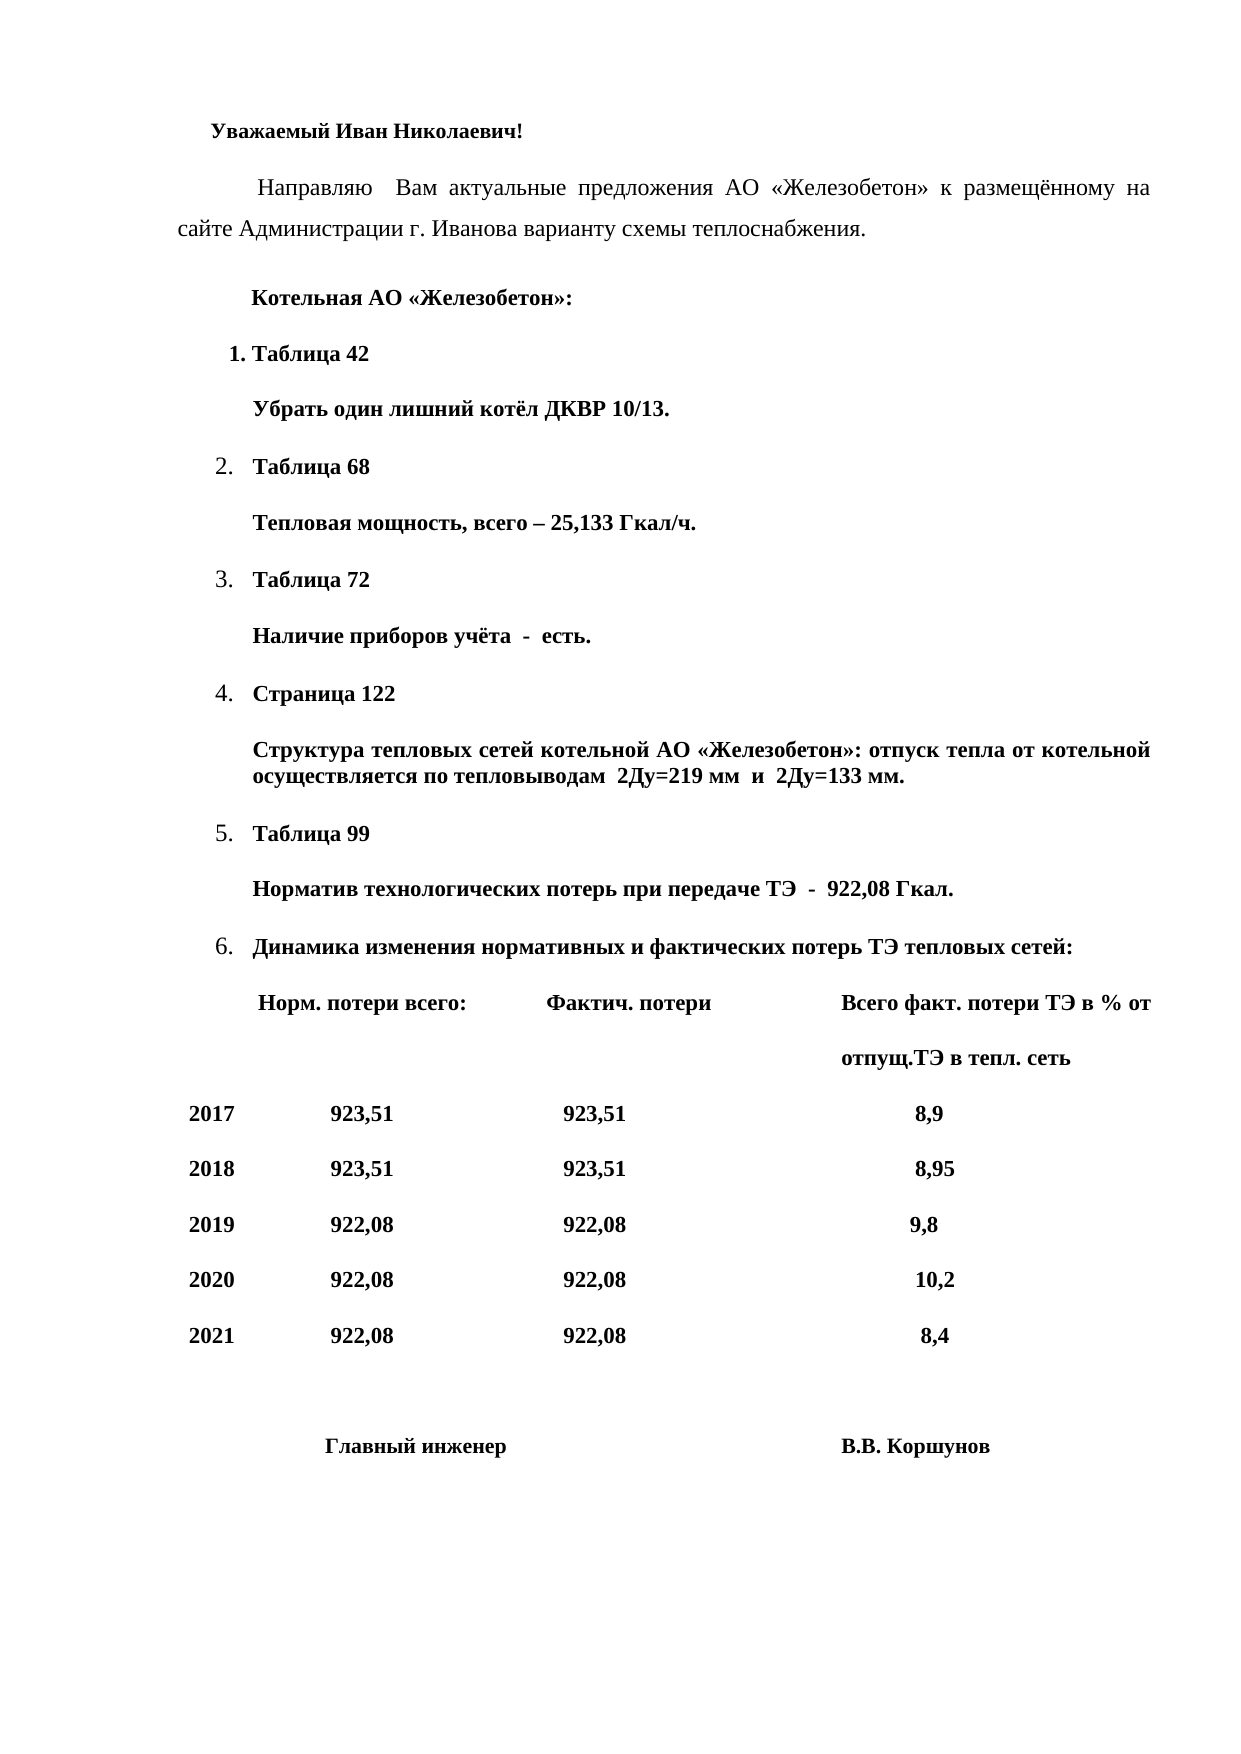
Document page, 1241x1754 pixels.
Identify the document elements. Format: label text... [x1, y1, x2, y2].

list Таблица 99 [215, 818, 1152, 846]
list Страница 122 [215, 678, 1152, 707]
text Уважаемый Иван Николаевич! [177, 118, 1152, 143]
text Убрать один лишний котёл ДКВР 10/13. [252, 395, 1152, 422]
text Наличие приборов учёта - есть. [252, 622, 1152, 649]
text 2019 922,08 922,08 9,8 [177, 1211, 1152, 1237]
text отпущ.ТЭ в тепл. сеть [252, 1044, 1152, 1071]
list Таблица 68 [215, 451, 1152, 480]
list Динамика изменения нормативных и фактических потерь ТЭ тепловых сетей: [215, 931, 1152, 960]
text Норматив технологических потерь при передаче ТЭ - 922,08 Гкал. [252, 876, 1152, 902]
text 2017 923,51 923,51 8,9 [177, 1100, 1152, 1126]
list Таблица 72 [215, 564, 1152, 593]
text 2018 923,51 923,51 8,95 [177, 1156, 1152, 1182]
text Главный инженер В.В. Коршунов [251, 1433, 1152, 1458]
text Структура тепловых сетей котельной АО «Железобетон»: отпуск тепла от котельной осуществляется по тепловыводам 2Ду=219 мм и 2Ду=133 мм. [252, 736, 1152, 788]
text Котельная АО «Железобетон»: [177, 284, 1152, 311]
text 2020 922,08 922,08 10,2 [177, 1267, 1152, 1293]
text Норм. потери всего: Фактич. потери Всего факт. потери ТЭ в % от [252, 989, 1152, 1015]
text 1. Таблица 42 [177, 340, 1152, 366]
text 2021 922,08 922,08 8,4 [177, 1322, 1152, 1348]
text Тепловая мощность, всего – 25,133 Гкал/ч. [252, 509, 1152, 535]
text Направляю Вам актуальные предложения АО «Железобетон» к размещённому на сайте Администрации г. Иванова варианту схемы теплоснабжения. [177, 172, 1152, 241]
